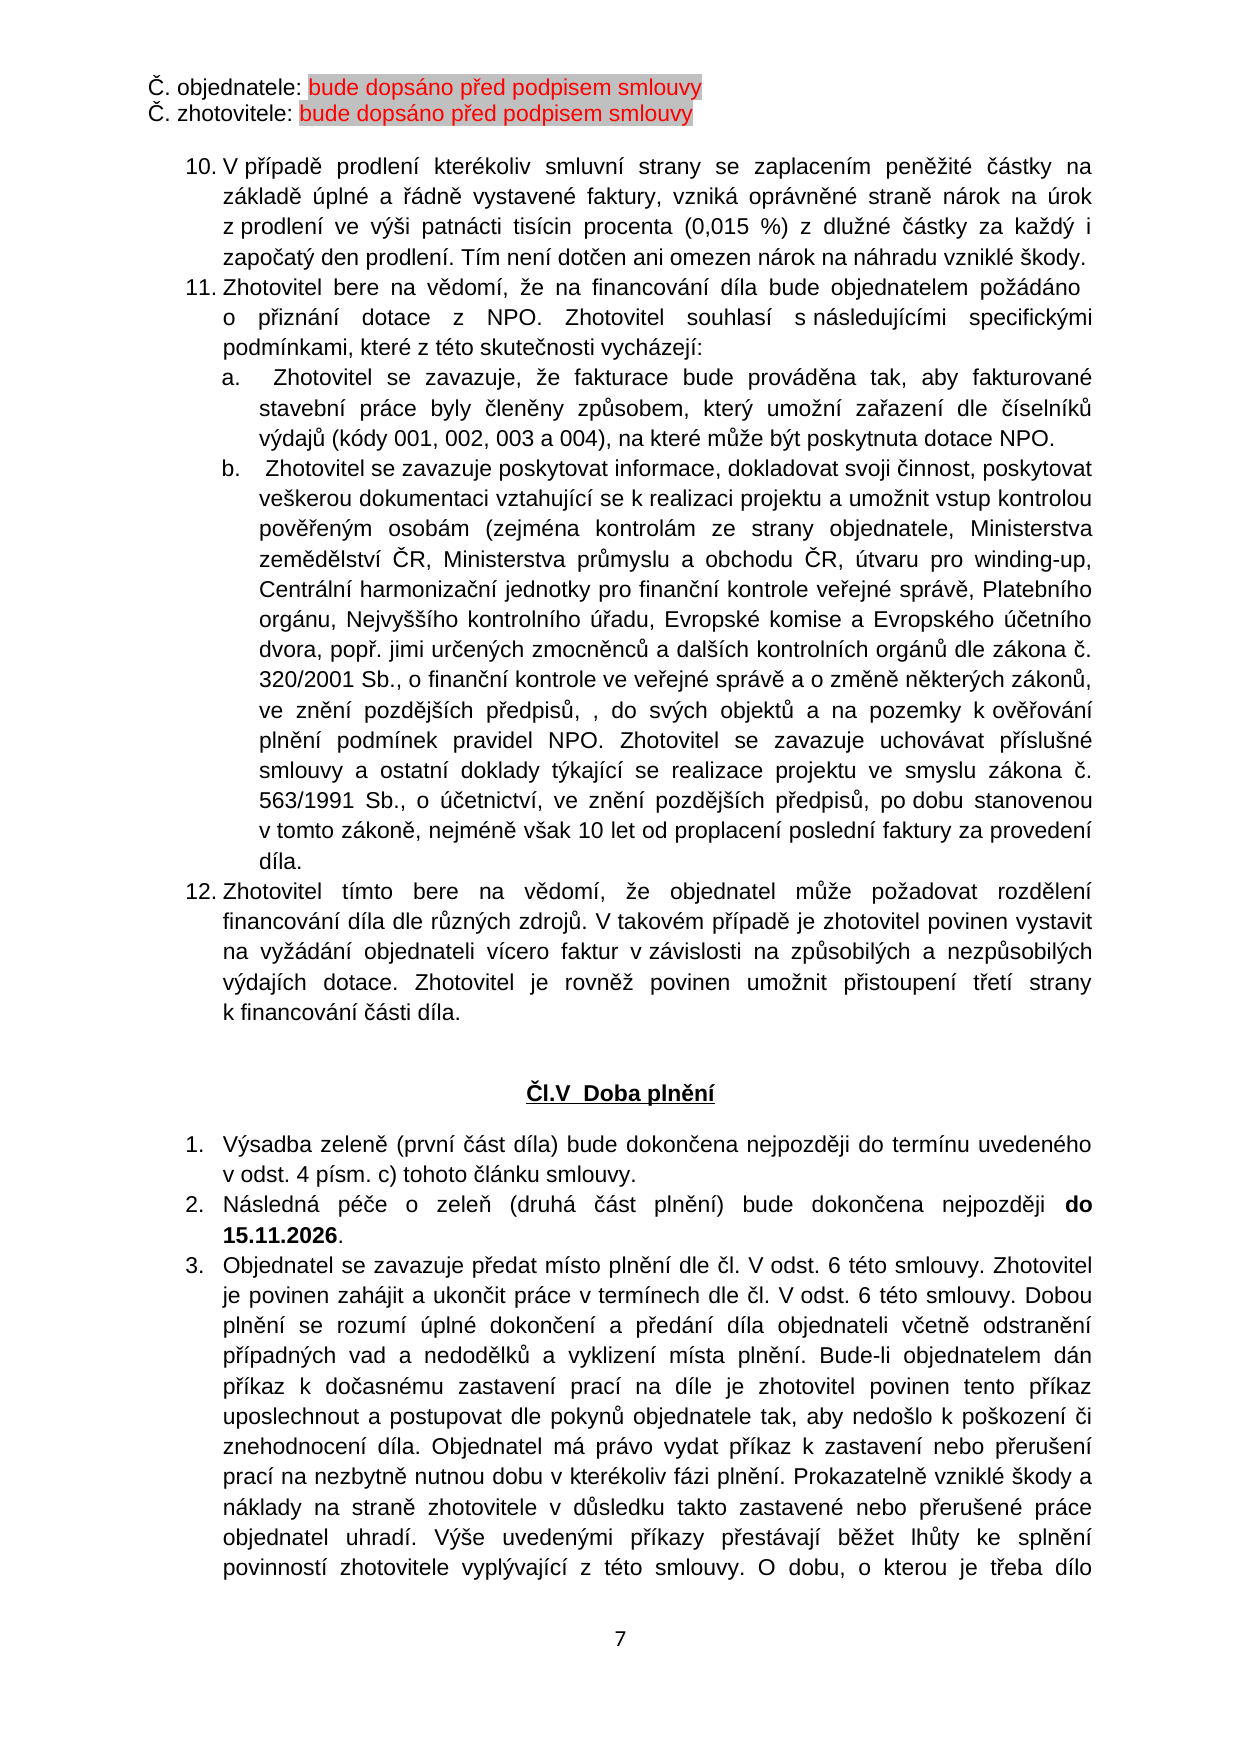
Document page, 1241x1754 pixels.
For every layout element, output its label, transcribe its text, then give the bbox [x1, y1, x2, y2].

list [185, 1252, 1093, 1580]
list Zhotovitel se zavazuje, že fakturace bude prováděna tak, aby fakturované stavební práce byly členěny způsobem, který umožní zařazení dle číselníků výdajů (kódy 001, 002, 003 a 004), na které může být poskytnuta dotace NPO. [221, 364, 1093, 451]
list Následná péče o zeleň (druhá část plnění) bude dokončena nejpozději do 15.11.2026. [185, 1191, 1093, 1248]
list Zhotovitel tímto bere na vědomí, že objednatel může požadovat rozdělení financování díla dle různých zdrojů. V takovém případě je zhotovitel povinen vystavit na vyžádání objednateli vícero faktur v závislosti na způsobilých a nezpůsobilých výdajích dotace. Zhotovitel je rovněž povinen umožnit přistoupení třetí strany k financování části díla. [185, 878, 1093, 1025]
list Zhotovitel bere na vědomí, že na financování díla bude objednatelem požádáno o přiznání dotace z NPO. Zhotovitel souhlasí s následujícími specifickými podmínkami, které z této skutečnosti vycházejí: [185, 274, 1093, 360]
list V případě prodlení kterékoliv smluvní strany se zaplacením peněžité částky na základě úplné a řádně vystavené faktury, vzniká oprávněné straně nárok na úrok z prodlení ve výši patnácti tisícin procenta (0,015 %) z dlužné částky za každý i započatý den prodlení. Tím není dotčen ani omezen nárok na náhradu vzniklé škody. [185, 153, 1093, 270]
text Čl.V Doba plnění [148, 1080, 1093, 1106]
list Výsadba zeleně (první část díla) bude dokončena nejpozději do termínu uvedeného v odst. 4 písm. c) tohoto článku smlouvy. [185, 1131, 1093, 1187]
list Zhotovitel se zavazuje poskytovat informace, dokladovat svoji činnost, poskytovat veškerou dokumentaci vztahující se k realizaci projektu a umožnit vstup kontrolou pověřeným osobám (zejména kontrolám ze strany objednatele, Ministerstva zemědělství ČR, Ministerstva průmyslu a obchodu ČR, útvaru pro winding-up, Centrální harmonizační jednotky pro finanční kontrole veřejné správě, Platebního orgánu, Nejvyššího kontrolního úřadu, Evropské komise a Evropského účetního dvora, popř. jimi určených zmocněnců a dalších kontrolních orgánů dle zákona č. 320/2001 Sb., o finanční kontrole ve veřejné správě a o změně některých zákonů, ve znění pozdějších předpisů, , do svých objektů a na pozemky k ověřování plnění podmínek pravidel NPO. Zhotovitel se zavazuje uchovávat příslušné smlouvy a ostatní doklady týkající se realizace projektu ve smyslu zákona č. 563/1991 Sb., o účetnictví, ve znění pozdějších předpisů, po dobu stanovenou v tomto zákoně, nejméně však 10 let od proplacení poslední faktury za provedení díla. [221, 455, 1093, 874]
